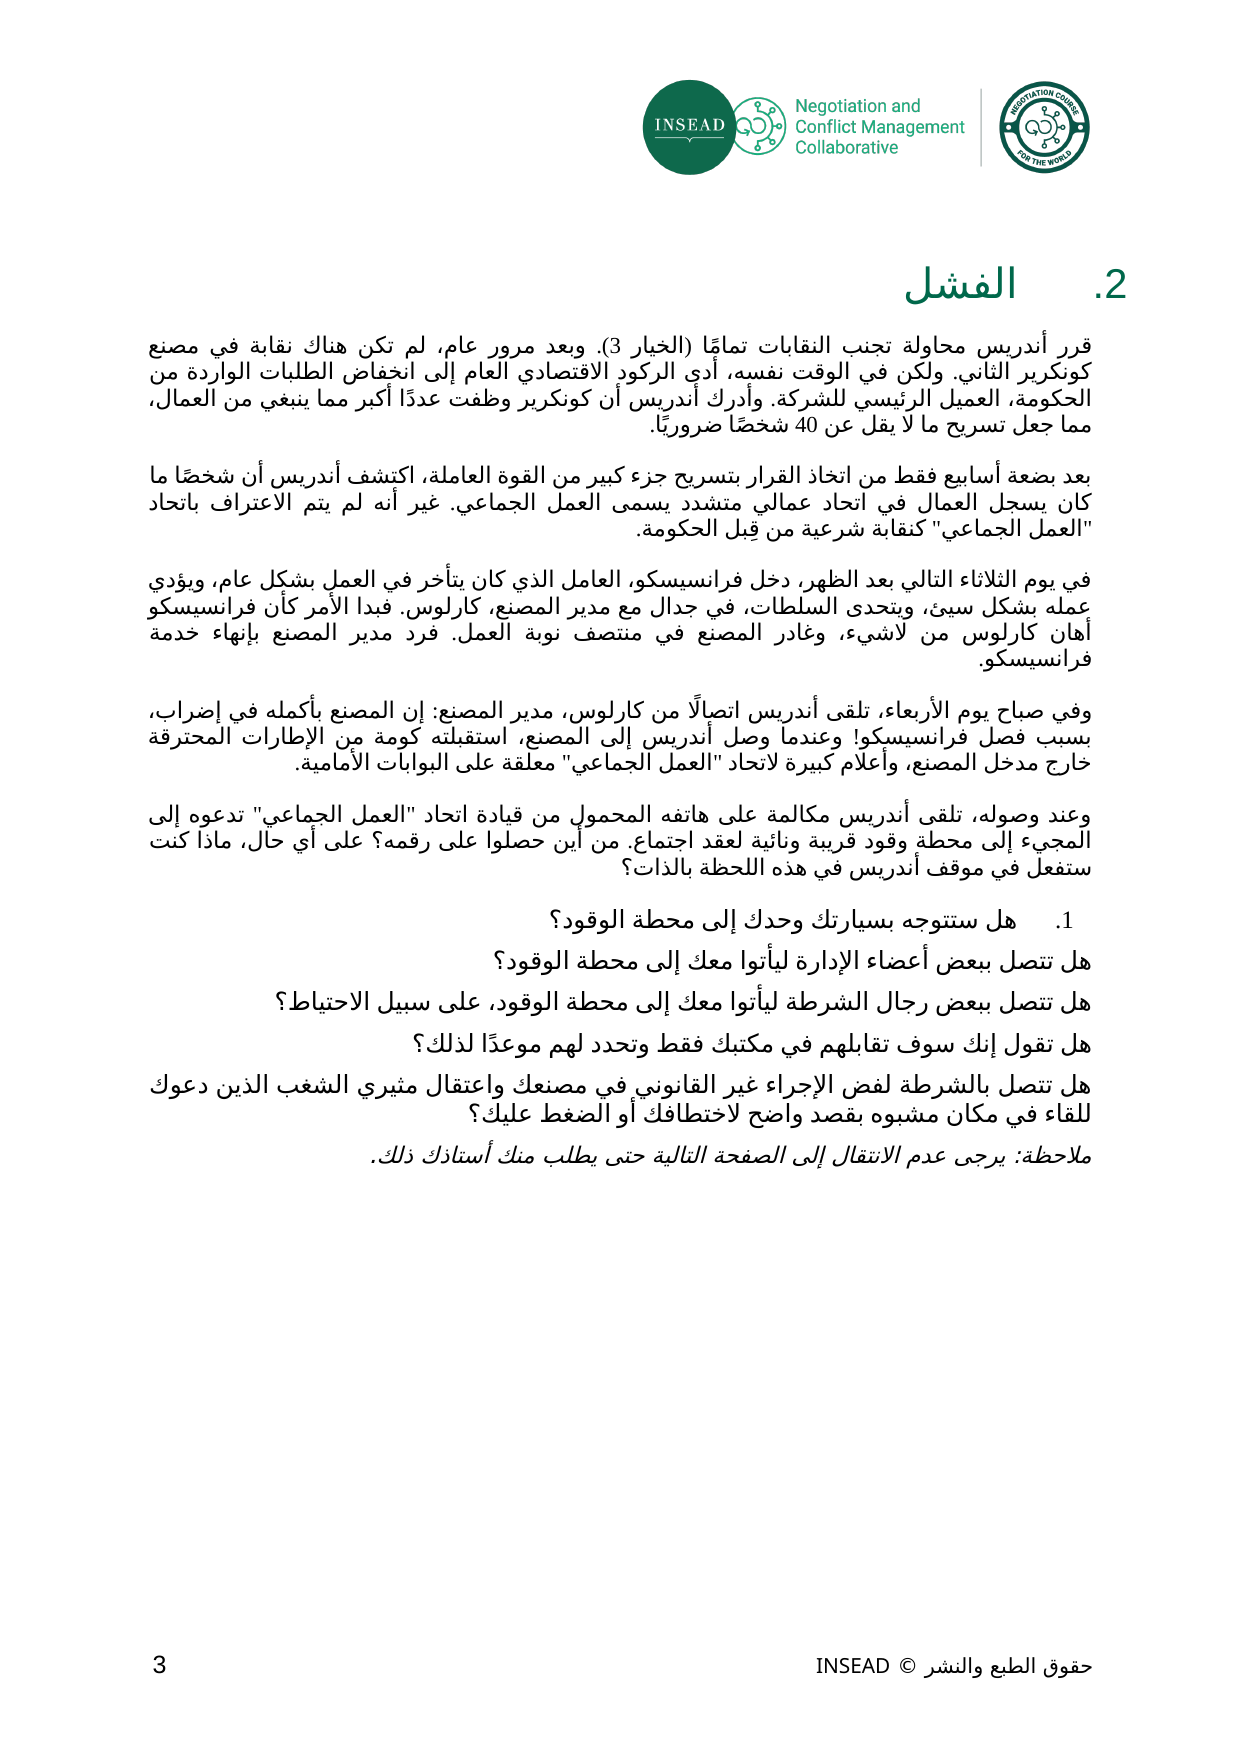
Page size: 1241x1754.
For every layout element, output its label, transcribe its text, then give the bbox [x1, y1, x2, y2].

text هل تتصل ببعض أعضاء الإدارة ليأتوا معك إلى محطة الوقود؟ [148, 946, 1092, 975]
text هل تقول إنك سوف تقابلهم في مكتبك فقط وتحدد لهم موعدًا لذلك؟ [148, 1029, 1092, 1057]
text ملاحظة: يرجى عدم الانتقال إلى الصفحة التالية حتى يطلب منك أستاذك ذلك. [148, 1140, 1092, 1169]
title الفشل‎ [148, 259, 1092, 307]
text هل تتصل ببعض رجال الشرطة ليأتوا معك إلى محطة الوقود، على سبيل الاحتياط؟ [148, 987, 1092, 1016]
text بعد بضعة أسابيع فقط من اتخاذ القرار بتسريح جزء كبير من القوة العاملة، اكتشف أندريس أن شخصًا ما كان يسجل العمال في اتحاد عمالي متشدد يسمى العمل الجماعي. غير أنه لم يتم الاعتراف باتحاد "العمل الجماعي" كنقابة شرعية من قِبل الحكومة. [148, 462, 1092, 541]
text وفي صباح يوم الأربعاء، تلقى أندريس اتصالًا من كارلوس، مدير المصنع: إن المصنع بأكمله في إضراب، بسبب فصل فرانسيسكو! وعندما وصل أندريس إلى المصنع، استقبلته كومة من الإطارات المحترقة خارج مدخل المصنع، وأعلام كبيرة لاتحاد "العمل الجماعي" معلقة على البوابات الأمامية. [148, 697, 1092, 776]
text هل تتصل بالشرطة لفض الإجراء غير القانوني في مصنعك واعتقال مثيري الشغب الذين دعوك للقاء في مكان مشبوه بقصد واضح لاختطافك أو الضغط عليك؟ [148, 1070, 1092, 1127]
list هل ستتوجه بسيارتك وحدك إلى محطة الوقود؟ [148, 905, 1055, 934]
text في يوم الثلاثاء التالي بعد الظهر، دخل فرانسيسكو، العامل الذي كان يتأخر في العمل بشكل عام، ويؤدي عمله بشكل سيئ، ويتحدى السلطات، في جدال مع مدير المصنع، كارلوس. فبدا الأمر كأن فرانسيسكو أهان كارلوس من لاشيء، وغادر المصنع في منتصف نوبة العمل. فرد مدير المصنع بإنهاء خدمة فرانسيسكو. [148, 566, 1092, 672]
text وعند وصوله، تلقى أندريس مكالمة على هاتفه المحمول من قيادة اتحاد "العمل الجماعي" تدعوه إلى المجيء إلى محطة وقود قريبة ونائية لعقد اجتماع. من أين حصلوا على رقمه؟ على أي حال، ماذا كنت ستفعل في موقف أندريس في هذه اللحظة بالذات؟ [148, 801, 1092, 880]
picture [639, 73, 1093, 181]
text قرر أندريس محاولة تجنب النقابات تمامًا (الخيار 3). وبعد مرور عام، لم تكن هناك نقابة في مصنع كونكرير الثاني. ولكن في الوقت نفسه، أدى الركود الاقتصادي العام إلى انخفاض الطلبات الواردة من الحكومة، العميل الرئيسي للشركة. وأدرك أندريس أن كونكرير وظفت عددًا أكبر مما ينبغي من العمال، مما جعل تسريح ما لا يقل عن 40 شخصًا ضروريًا. [148, 332, 1092, 437]
